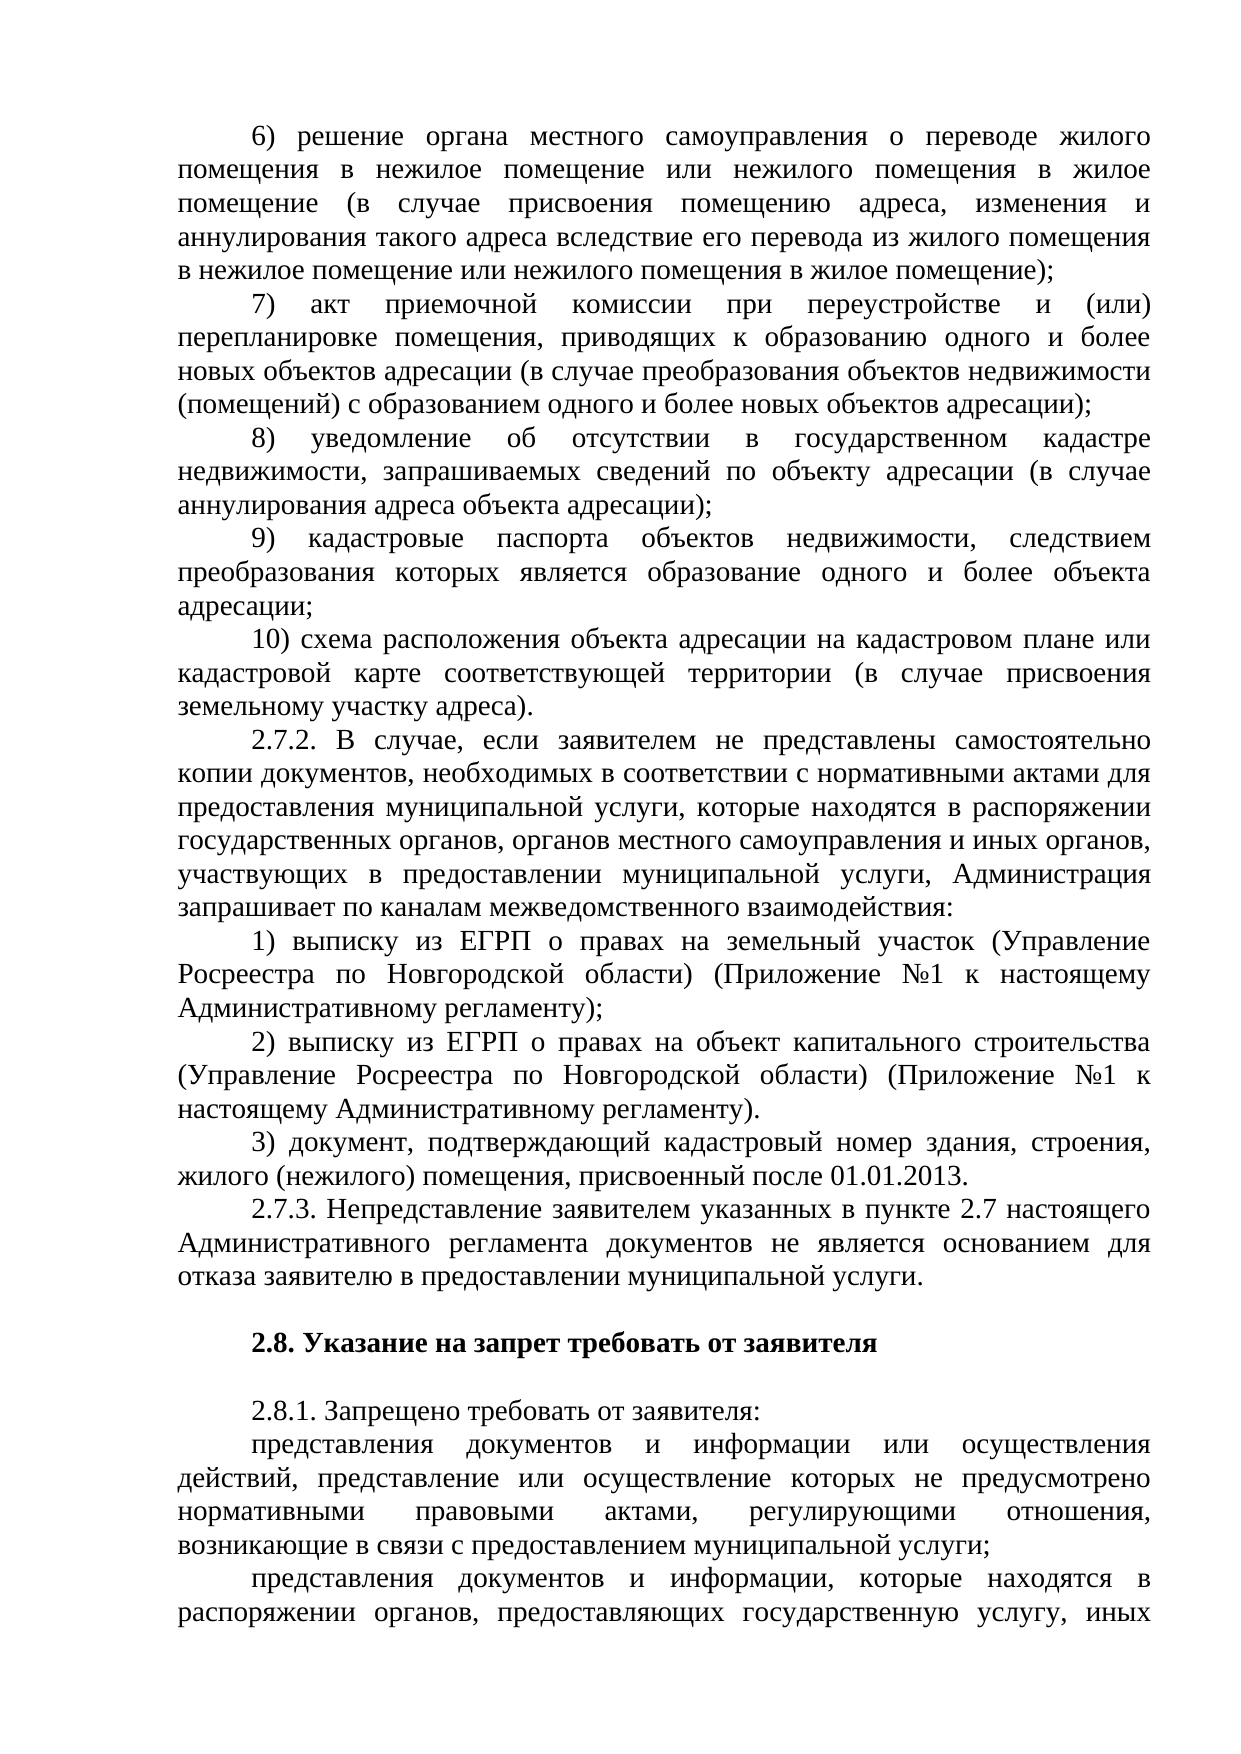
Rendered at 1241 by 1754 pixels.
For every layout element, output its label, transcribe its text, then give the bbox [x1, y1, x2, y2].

text представления документов и информации или осуществления действий, представление или осуществление которых не предусмотрено нормативными правовыми актами, регулирующими отношения, возникающие в связи с предоставлением муниципальной услуги; [177, 1426, 1152, 1560]
text 2) выписку из ЕГРП о правах на объект капитального строительства (Управление Росреестра по Новгородской области) (Приложение №1 к настоящему Административному регламенту). [177, 1024, 1152, 1124]
text 2.7.3. Непредставление заявителем указанных в пункте 2.7 настоящего Административного регламента документов не является основанием для отказа заявителю в предоставлении муниципальной услуги. [177, 1191, 1152, 1292]
text 6) решение органа местного самоуправления о переводе жилого помещения в нежилое помещение или нежилого помещения в жилое помещение (в случае присвоения помещению адреса, изменения и аннулирования такого адреса вследствие его перевода из жилого помещения в нежилое помещение или нежилого помещения в жилое помещение); [177, 118, 1152, 286]
text 10) схема расположения объекта адресации на кадастровом плане или кадастровой карте соответствующей территории (в случае присвоения земельному участку адреса). [177, 621, 1152, 722]
text 2.8.1. Запрещено требовать от заявителя: [177, 1393, 1152, 1426]
text 8) уведомление об отсутствии в государственном кадастре недвижимости, запрашиваемых сведений по объекту адресации (в случае аннулирования адреса объекта адресации); [177, 420, 1152, 521]
text 2.7.2. В случае, если заявителем не представлены самостоятельно копии документов, необходимых в соответствии с нормативными актами для предоставления муниципальной услуги, которые находятся в распоряжении государственных органов, органов местного самоуправления и иных органов, участвующих в предоставлении муниципальной услуги, Администрация запрашивает по каналам межведомственного взаимодействия: [177, 722, 1152, 923]
text 7) акт приемочной комиссии при переустройстве и (или) перепланировке помещения, приводящих к образованию одного и более новых объектов адресации (в случае преобразования объектов недвижимости (помещений) с образованием одного и более новых объектов адресации); [177, 286, 1152, 420]
text 2.8. Указание на запрет требовать от заявителя [177, 1326, 1152, 1359]
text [177, 1560, 1152, 1627]
text 3) документ, подтверждающий кадастровый номер здания, строения, жилого (нежилого) помещения, присвоенный после 01.01.2013. [177, 1124, 1152, 1191]
text 1) выписку из ЕГРП о правах на земельный участок (Управление Росреестра по Новгородской области) (Приложение №1 к настоящему Административному регламенту); [177, 923, 1152, 1024]
text 9) кадастровые паспорта объектов недвижимости, следствием преобразования которых является образование одного и более объекта адресации; [177, 521, 1152, 621]
